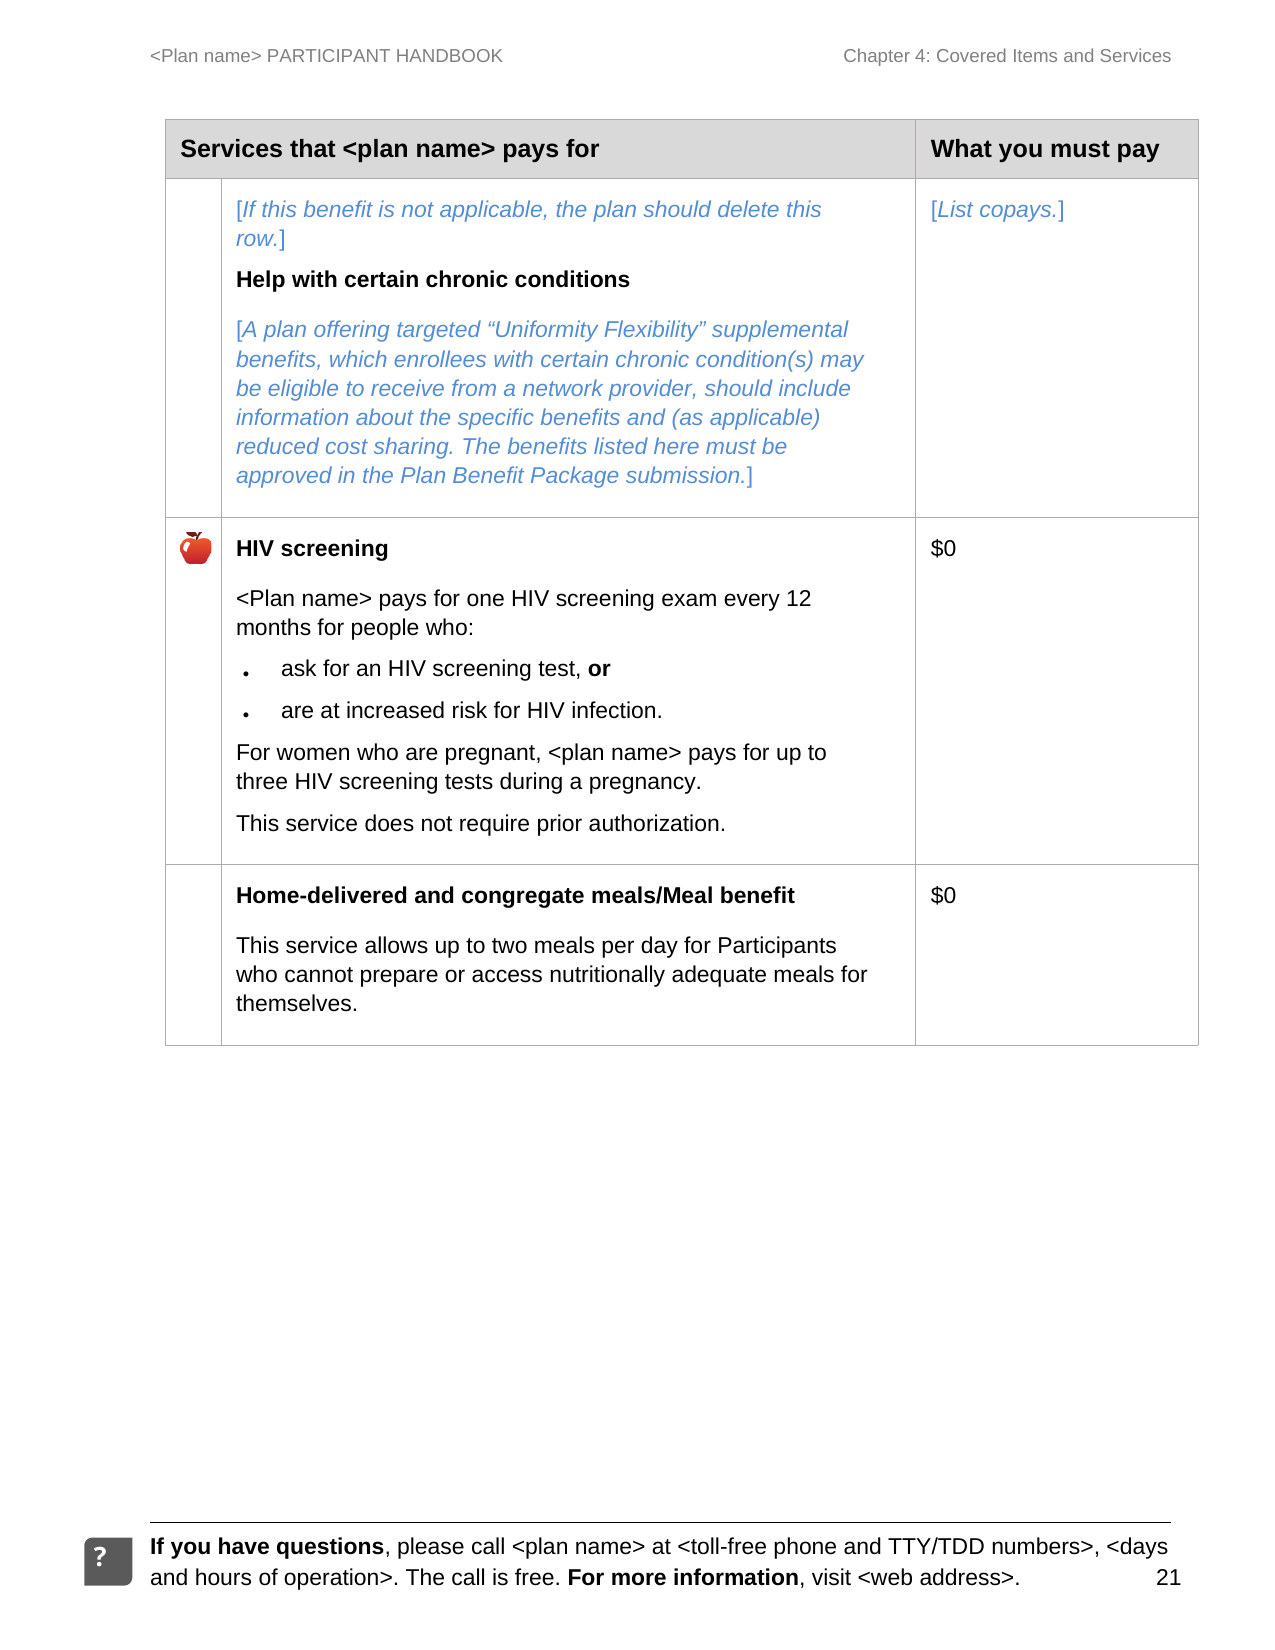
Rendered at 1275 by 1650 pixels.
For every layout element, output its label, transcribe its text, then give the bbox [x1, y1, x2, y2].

table_cell $0 [916, 865, 1198, 1045]
picture [180, 532, 212, 564]
table_cell Home-delivered and congregate meals/Meal benefit This service allows up to two meals per day for Participants who cannot prepare or access nutritionally adequate meals for themselves. [222, 865, 915, 1045]
table_cell [List copays.] [916, 179, 1198, 517]
table_cell [If this benefit is not applicable, the plan should delete this row.] Help with certain chronic conditions [A plan offering targeted “Uniformity Flexibility” supplemental benefits, which enrollees with certain chronic condition(s) may be eligible to receive from a network provider, should include information about the specific benefits and (as applicable) reduced cost sharing. The benefits listed here must be approved in the Plan Benefit Package submission.] [222, 179, 915, 517]
table_cell [166, 518, 221, 864]
table_header What you must pay [916, 120, 1198, 178]
table_cell [166, 865, 221, 1045]
table_cell $0 [916, 518, 1198, 864]
table_header Services that <plan name> pays for [166, 120, 915, 178]
table_cell HIV screening <Plan name> pays for one HIV screening exam every 12 months for people who: ask for an HIV screening test, or are at increased risk for HIV infection. For women who are pregnant, <plan name> pays for up to three HIV screening tests during a pregnancy. This service does not require prior authorization. [222, 518, 915, 864]
table_cell [166, 179, 221, 517]
